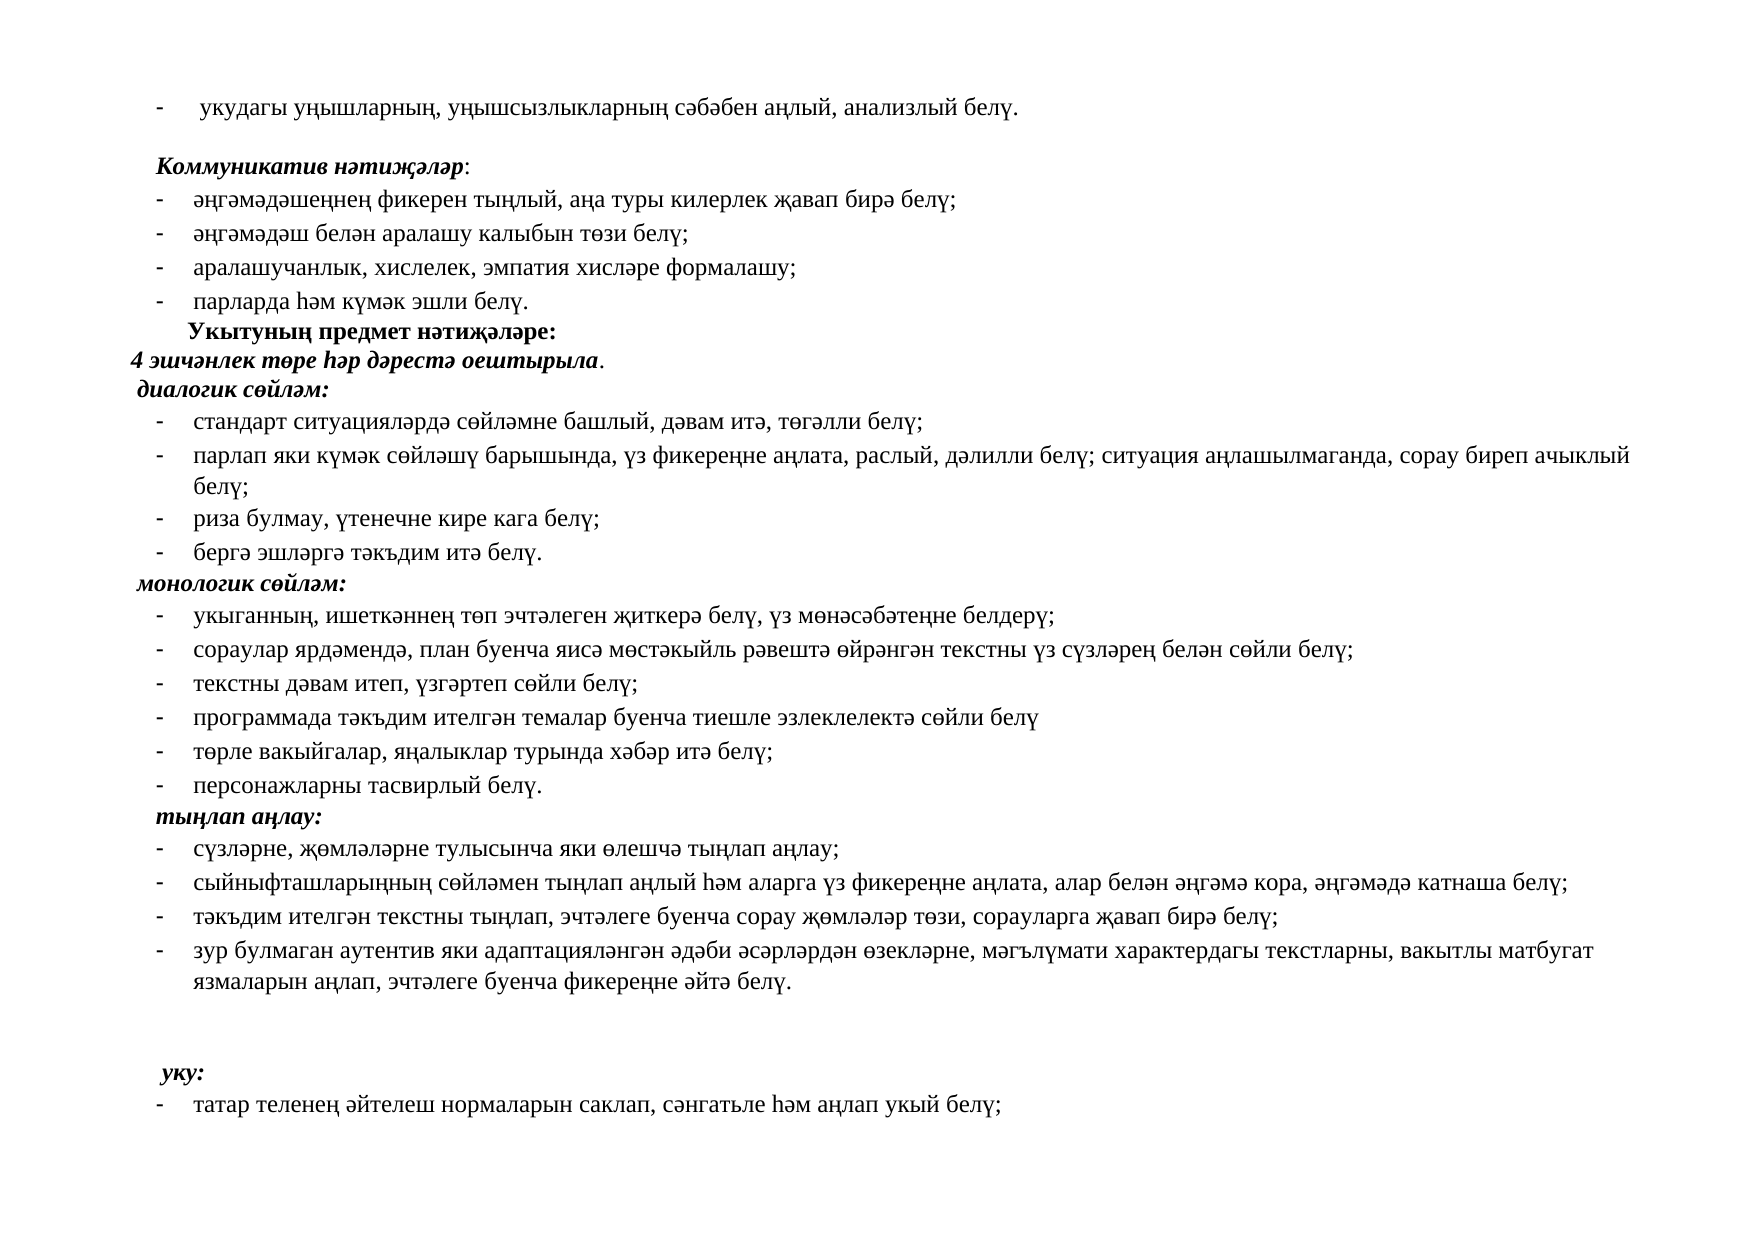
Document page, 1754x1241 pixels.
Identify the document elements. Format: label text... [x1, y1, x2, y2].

list татар теленең әйтелеш нормаларын саклап, сәнгатьле һәм аңлап укый белү; [156, 1086, 1636, 1120]
text тыңлап аңлау: [156, 801, 1636, 829]
list аралашучанлык, хислелек, эмпатия хисләре формалашу; [156, 248, 1636, 282]
list текстны дәвам итеп, үзгәртеп сөйли белү; [156, 664, 1636, 699]
list укудагы уңышларның, уңышсызлыкларның сәбәбен аңлый, анализлый белү. [156, 89, 1636, 123]
list программада тәкъдим ителгән темалар буенча тиешле эзлеклелектә сөйли белү [156, 699, 1636, 733]
list сүзләрне, җөмләләрне тулысынча яки өлешчә тыңлап аңлау; [156, 829, 1636, 864]
text Коммуникатив нәтиҗәләр: [156, 151, 1636, 180]
text монологик сөйләм: [118, 568, 1636, 596]
list сыйныфташларыңның сөйләмен тыңлап аңлый һәм аларга үз фикереңне аңлата, алар белән әңгәмә кора, әңгәмәдә катнаша белү; [156, 864, 1636, 898]
list бергә эшләргә тәкъдим итә белү. [156, 534, 1636, 568]
list парлап яки күмәк сөйләшү барышында, үз фикереңне аңлата, раслый, дәлилли белү; ситуация аңлашылмаганда, сорау биреп ачыклый белү; [156, 437, 1636, 499]
list персонажларны тасвирлый белү. [156, 767, 1636, 801]
list риза булмау, үтенечне кире кага белү; [156, 499, 1636, 534]
list төрле вакыйгалар, яңалыклар турында хәбәр итә белү; [156, 733, 1636, 767]
text 4 эшчәнлек төре һәр дәрестә оештырыла. [118, 345, 1636, 374]
list укыганның, ишеткәннең төп эчтәлеген җиткерә белү, үз мөнәсәбәтеңне белдерү; [156, 596, 1636, 631]
list стандарт ситуацияләрдә сөйләмне башлый, дәвам итә, төгәлли белү; [156, 403, 1636, 437]
list тәкъдим ителгән текстны тыңлап, эчтәлеге буенча сорау җөмләләр төзи, сорауларга җавап бирә белү; [156, 898, 1636, 932]
text уку: [156, 1057, 1636, 1086]
text диалогик сөйләм: [118, 374, 1636, 403]
text Укытуның предмет нәтиҗәләре: [118, 316, 1636, 345]
list парларда һәм күмәк эшли белү. [156, 282, 1636, 316]
list зур булмаган аутентив яки адаптацияләнгән әдәби әсәрләрдән өзекләрне, мәгълүмати характердагы текстларны, вакытлы матбугат язмаларын аңлап, эчтәлеге буенча фикереңне әйтә белү. [156, 932, 1636, 994]
list әңгәмәдәш белән аралашу калыбын төзи белү; [156, 214, 1636, 248]
list сораулар ярдәмендә, план буенча яисә мөстәкыйль рәвештә өйрәнгән текстны үз сүзләрең белән сөйли белү; [156, 631, 1636, 664]
list әңгәмәдәшеңнең фикерен тыңлый, аңа туры килерлек җавап бирә белү; [156, 180, 1636, 214]
